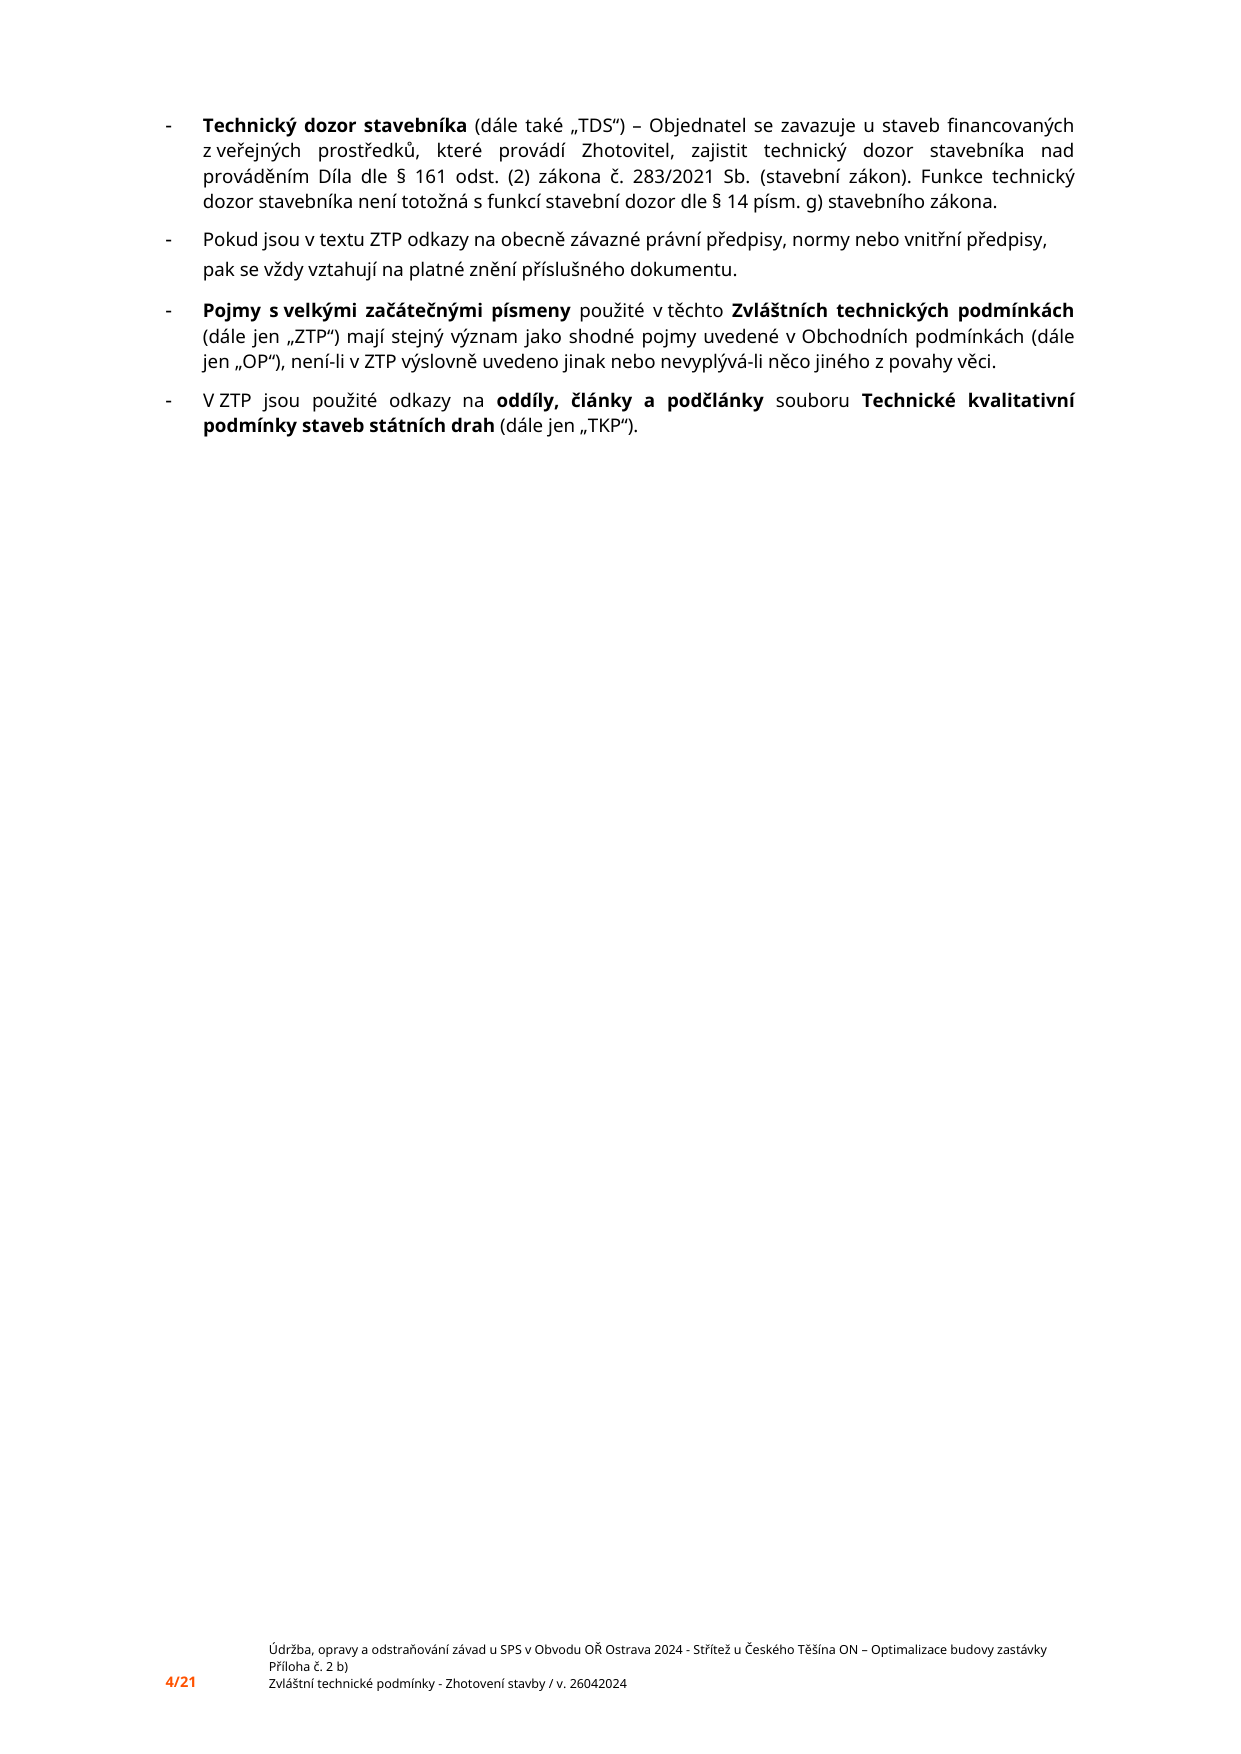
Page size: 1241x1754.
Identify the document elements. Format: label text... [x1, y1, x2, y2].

list Pojmy s velkými začátečnými písmeny použité v těchto Zvláštních technických podmínkách (dále jen „ZTP“) mají stejný význam jako shodné pojmy uvedené v Obchodních podmínkách (dále jen „OP“), není-li v ZTP výslovně uvedeno jinak nebo nevyplývá-li něco jiného z povahy věci. [165, 298, 1075, 374]
list Technický dozor stavebníka (dále také „TDS“) – Objednatel se zavazuje u staveb financovaných z veřejných prostředků, které provádí Zhotovitel, zajistit technický dozor stavebníka nad prováděním Díla dle § 161 odst. (2) zákona č. 283/2021 Sb. (stavební zákon). Funkce technický dozor stavebníka není totožná s funkcí stavební dozor dle § 14 písm. g) stavebního zákona. [165, 112, 1075, 214]
list Pokud jsou v textu ZTP odkazy na obecně závazné právní předpisy, normy nebo vnitřní předpisy, pak se vždy vztahují na platné znění příslušného dokumentu. [165, 227, 1075, 282]
list V ZTP jsou použité odkazy na oddíly, články a podčlánky souboru Technické kvalitativní podmínky staveb státních drah (dále jen „TKP“). [165, 387, 1075, 438]
